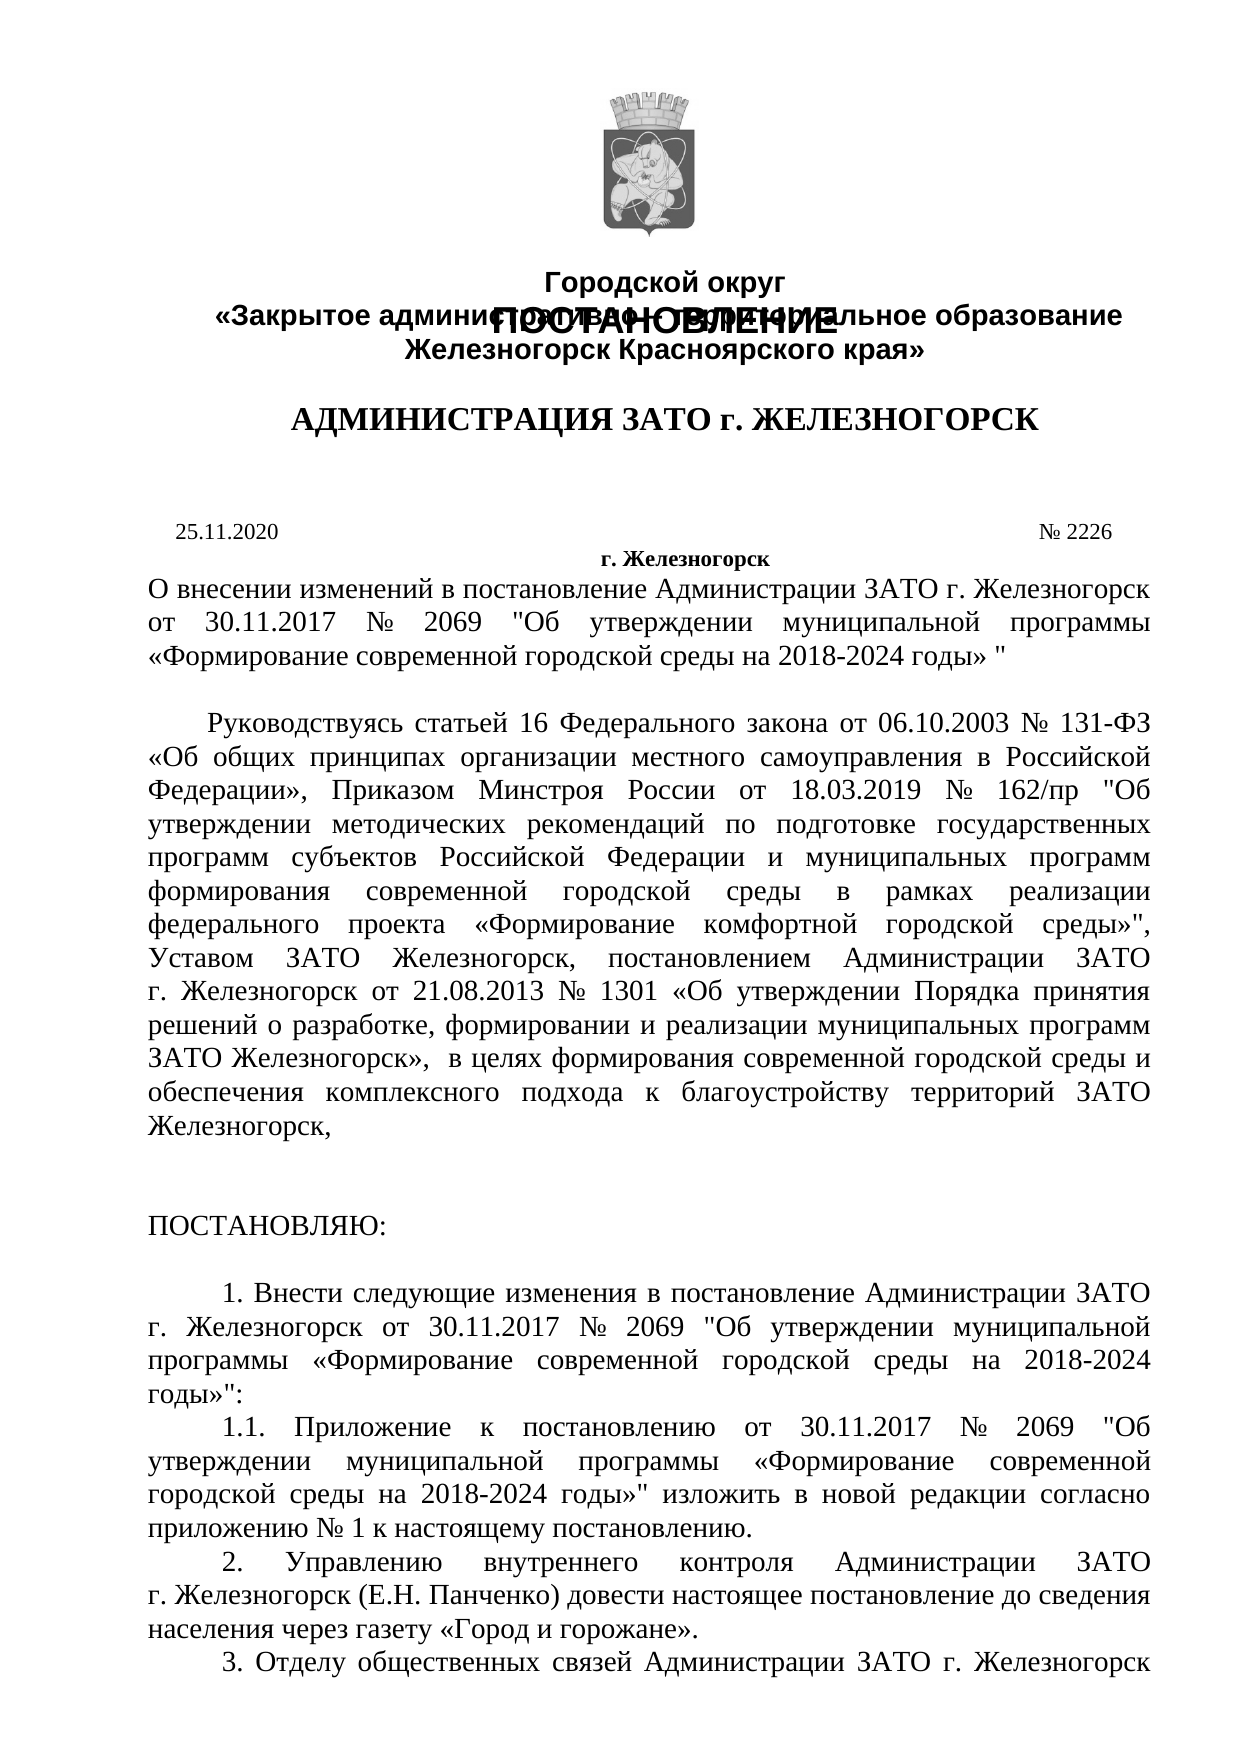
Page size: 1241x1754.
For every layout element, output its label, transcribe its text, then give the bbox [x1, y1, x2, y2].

text ПОСТАНОВЛЕНИЕ [149, 298, 1180, 341]
text Городской округ [149, 265, 1180, 298]
title ПОСТАНОВЛЯЮ: [148, 1208, 1152, 1242]
title О внесении изменений в постановление Администрации ЗАТО г. Железногорск от 30.11.2017 № 2069 "Об утверждении муниципальной программы «Формирование современной городской среды на 2018-2024 годы» " [148, 539, 1152, 672]
text «Закрытое административно – территориальное образование Железногорск Красноярского края» [149, 341, 1180, 365]
text 1.1. Приложение к постановлению от 30.11.2017 № 2069 "Об утверждении муниципальной программы «Формирование современной городской среды на 2018-2024 годы»" изложить в новой редакции согласно приложению № 1 к настоящему постановлению. [148, 1409, 1152, 1544]
text 1. Внести следующие изменения в постановление Администрации ЗАТО г. Железногорск от 30.11.2017 № 2069 "Об утверждении муниципальной программы «Формирование современной городской среды на 2018-2024 годы»": [148, 1275, 1152, 1409]
text г. Железногорск [175, 544, 1196, 571]
text Руководствуясь статьей 16 Федерального закона от 06.10.2003 № 131-ФЗ «Об общих принципах организации местного самоуправления в Российской Федерации», Приказом Минстроя России от 18.03.2019 № 162/пр "Об утверждении методических рекомендаций по подготовке государственных программ субъектов Российской Федерации и муниципальных программ формирования современной городской среды в рамках реализации федерального проекта «Формирование комфортной городской среды»", Уставом ЗАТО Железногорск, постановлением Администрации ЗАТО г. Железногорск от 21.08.2013 № 1301 «Об утверждении Порядка принятия решений о разработке, формировании и реализации муниципальных программ ЗАТО Железногорск», в целях формирования современной городской среды и обеспечения комплексного подхода к благоустройству территорий ЗАТО Железногорск, [148, 705, 1152, 1141]
subtitle АДМИНИСТРАЦИЯ ЗАТО г. ЖЕЛЕЗНОГОРСК [149, 399, 1180, 437]
text 25.11.2020 № 2226 [175, 518, 1196, 544]
text 2. Управлению внутреннего контроля Администрации ЗАТО г. Железногорск (Е.Н. Панченко) довести настоящее постановление до сведения населения через газету «Город и горожане». [148, 1544, 1152, 1644]
